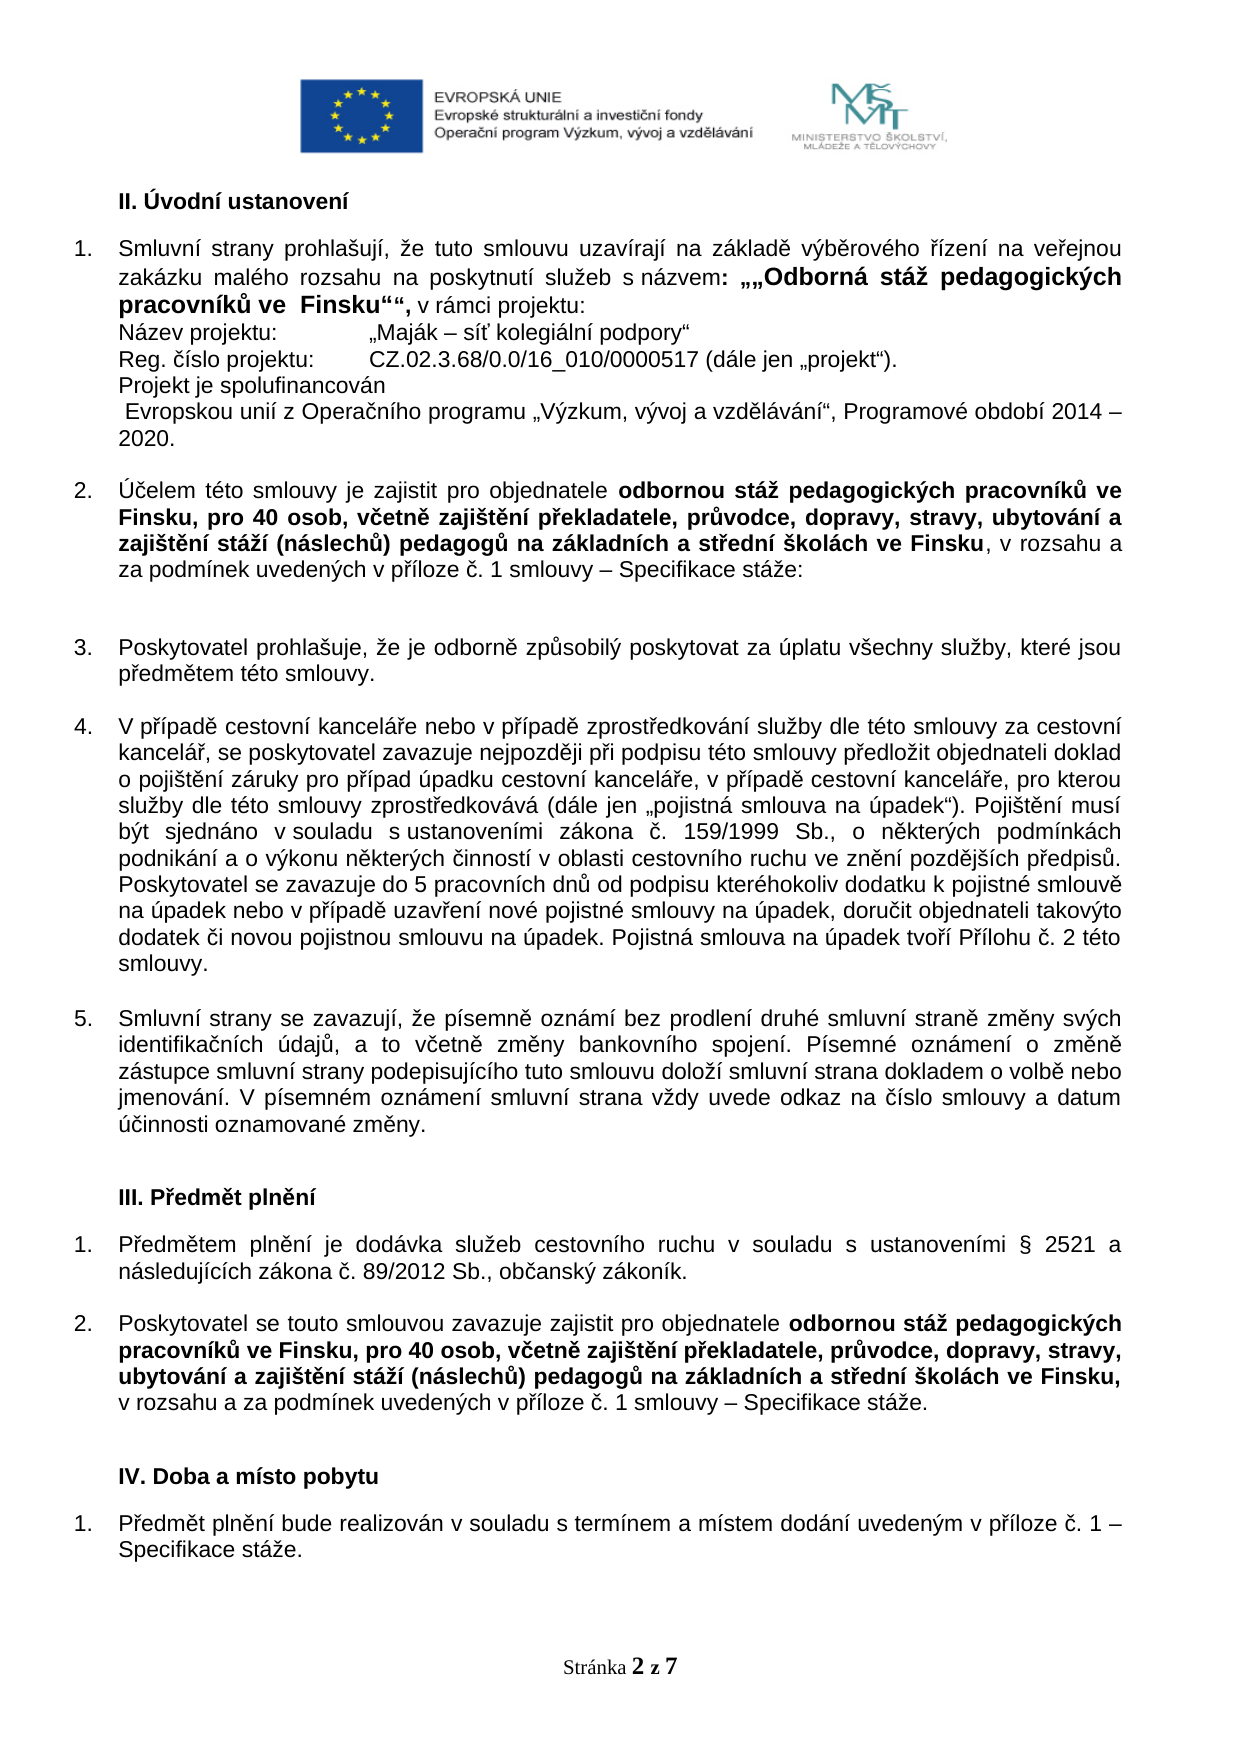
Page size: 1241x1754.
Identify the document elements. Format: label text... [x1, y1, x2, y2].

list Poskytovatel prohlašuje, že je odborně způsobilý poskytovat za úplatu všechny služby, které jsou předmětem této smlouvy. [74, 634, 1122, 686]
text IV. Doba a místo pobytu [118, 1463, 1122, 1489]
text Evropskou unií z Operačního programu „Výzkum, vývoj a vzdělávání“, Programové období 2014 – 2020. [118, 398, 1122, 451]
list Smluvní strany prohlašují, že tuto smlouvu uzavírají na základě výběrového řízení na veřejnou zakázku malého rozsahu na poskytnutí služeb s názvem: „„Odborná stáž pedagogických pracovníků ve Finsku““, v rámci projektu: [74, 235, 1122, 319]
text III. Předmět plnění [118, 1184, 1122, 1210]
text Název projektu: „Maják – síť kolegiální podpory“ [118, 319, 1092, 346]
list Poskytovatel se touto smlouvou zavazuje zajistit pro objednatele odbornou stáž pedagogických pracovníků ve Finsku, pro 40 osob, včetně zajištění překladatele, průvodce, dopravy, stravy, ubytování a zajištění stáží (náslechů) pedagogů na základních a střední školách ve Finsku, v rozsahu a za podmínek uvedených v příloze č. 1 smlouvy – Specifikace stáže. [74, 1310, 1122, 1416]
list V případě cestovní kanceláře nebo v případě zprostředkování služby dle této smlouvy za cestovní kancelář, se poskytovatel zavazuje nejpozději při podpisu této smlouvy předložit objednateli doklad o pojištění záruky pro případ úpadku cestovní kanceláře, v případě cestovní kanceláře, pro kterou služby dle této smlouvy zprostředkovává (dále jen „pojistná smlouva na úpadek“). Pojištění musí být sjednáno v souladu s ustanoveními zákona č. 159/1999 Sb., o některých podmínkách podnikání a o výkonu některých činností v oblasti cestovního ruchu ve znění pozdějších předpisů. Poskytovatel se zavazuje do 5 pracovních dnů od podpisu kteréhokoliv dodatku k pojistné smlouvě na úpadek nebo v případě uzavření nové pojistné smlouvy na úpadek, doručit objednateli takovýto dodatek či novou pojistnou smlouvu na úpadek. Pojistná smlouva na úpadek tvoří Přílohu č. 2 této smlouvy. [74, 713, 1122, 976]
list Předmět plnění bude realizován v souladu s termínem a místem dodání uvedeným v příloze č. 1 – Specifikace stáže. [74, 1510, 1122, 1563]
text Projekt je spolufinancován [118, 372, 1122, 398]
picture [257, 44, 983, 189]
text II. Úvodní ustanovení [118, 188, 1122, 214]
list Účelem této smlouvy je zajistit pro objednatele odbornou stáž pedagogických pracovníků ve Finsku, pro 40 osob, včetně zajištění překladatele, průvodce, dopravy, stravy, ubytování a zajištění stáží (náslechů) pedagogů na základních a střední školách ve Finsku, v rozsahu a za podmínek uvedených v příloze č. 1 smlouvy – Specifikace stáže: [74, 477, 1122, 583]
list Předmětem plnění je dodávka služeb cestovního ruchu v souladu s ustanoveními § 2521 a následujících zákona č. 89/2012 Sb., občanský zákoník. [74, 1231, 1122, 1284]
list Smluvní strany se zavazují, že písemně oznámí bez prodlení druhé smluvní straně změny svých identifikačních údajů, a to včetně změny bankovního spojení. Písemné oznámení o změně zástupce smluvní strany podepisujícího tuto smlouvu doloží smluvní strana dokladem o volbě nebo jmenování. V písemném oznámení smluvní strana vždy uvede odkaz na číslo smlouvy a datum účinnosti oznamované změny. [74, 1005, 1122, 1137]
text Reg. číslo projektu: CZ.02.3.68/0.0/16_010/0000517 (dále jen „projekt“). [118, 346, 1092, 372]
